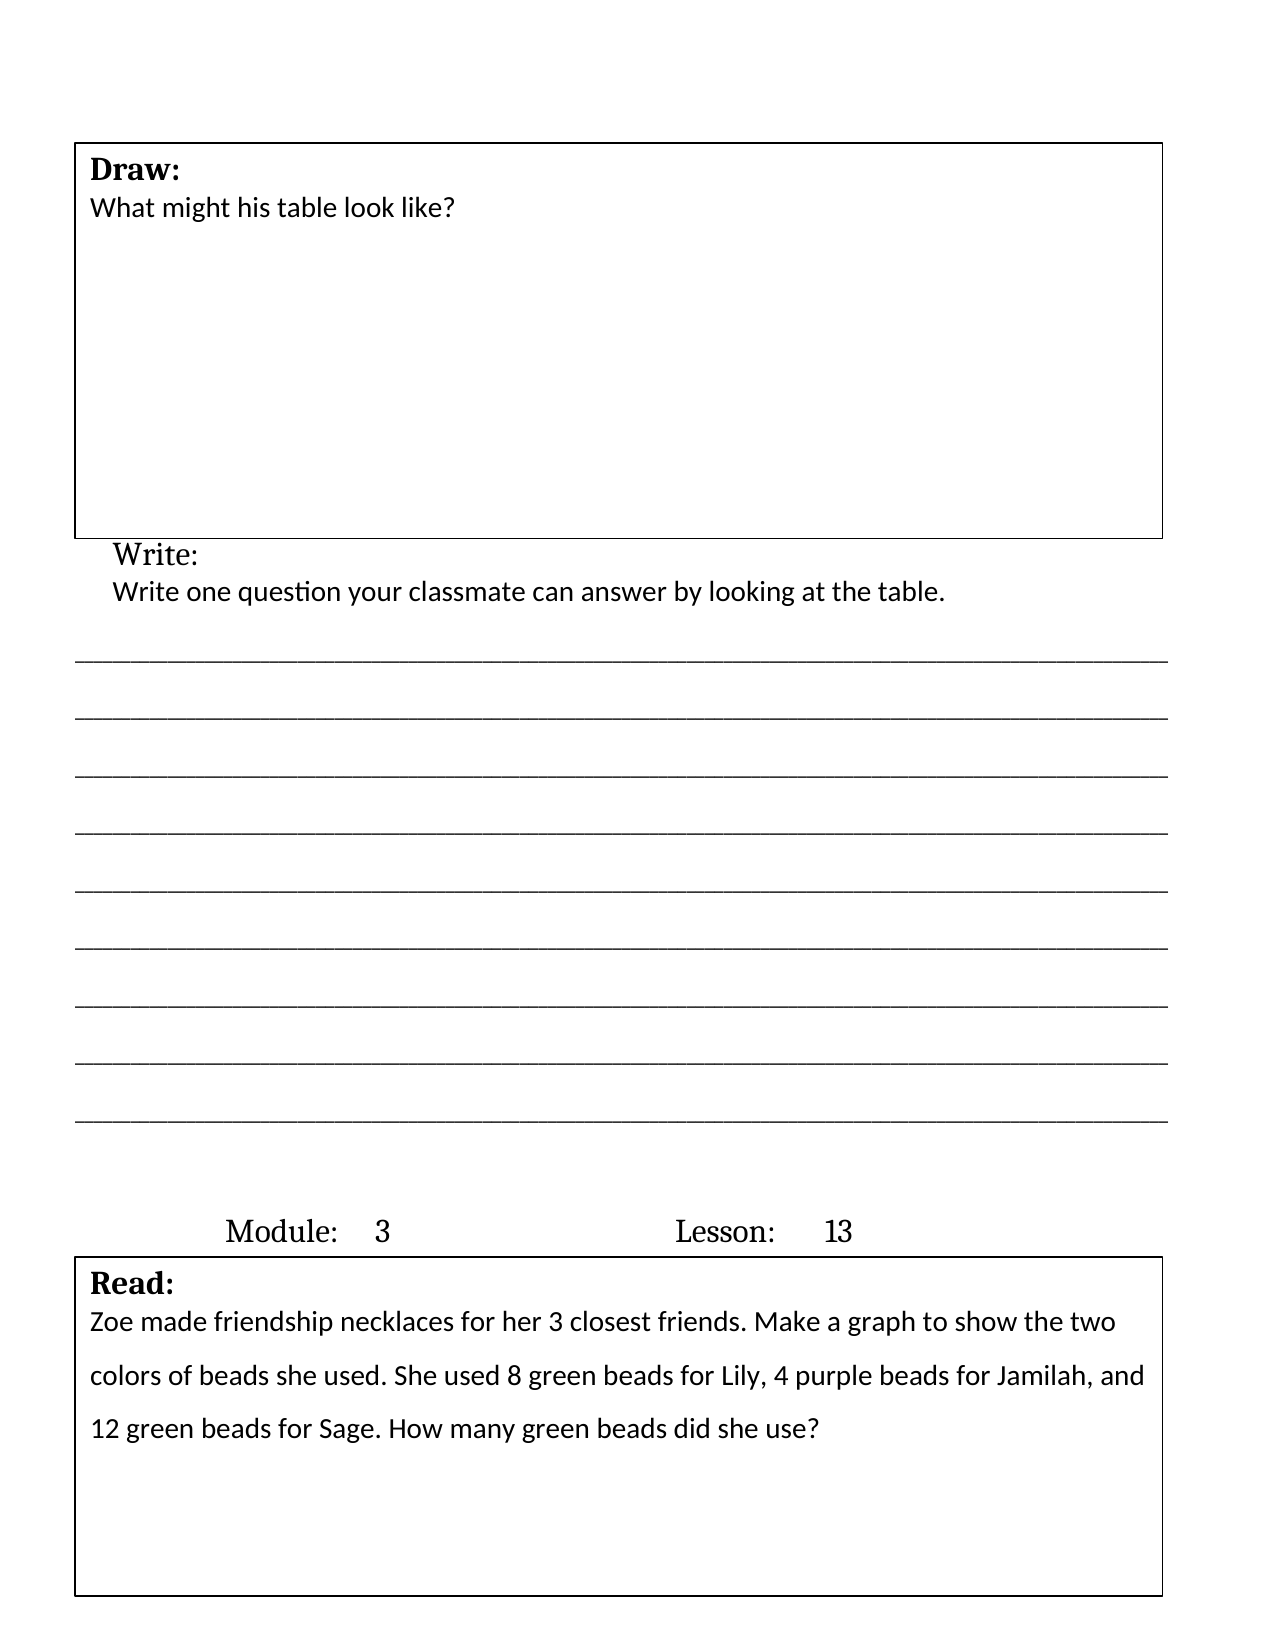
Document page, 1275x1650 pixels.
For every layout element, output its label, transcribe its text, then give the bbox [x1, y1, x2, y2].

text ______________________________________________________________________________________________________________________ [75, 810, 1200, 839]
text Module: 3 Lesson: 13 [150, 1213, 1200, 1251]
text ______________________________________________________________________________________________________________________ [75, 1098, 1200, 1126]
text Write one question your classmate can answer by looking at the table. [112, 573, 1200, 609]
text ______________________________________________________________________________________________________________________ [75, 925, 1200, 954]
text ______________________________________________________________________________________________________________________ [75, 695, 1200, 724]
text Write: [112, 535, 1200, 573]
text ______________________________________________________________________________________________________________________ [75, 638, 1200, 666]
text ______________________________________________________________________________________________________________________ [75, 868, 1200, 896]
text ______________________________________________________________________________________________________________________ [75, 753, 1200, 781]
text ______________________________________________________________________________________________________________________ [75, 983, 1200, 1011]
text ______________________________________________________________________________________________________________________ [75, 1040, 1200, 1069]
